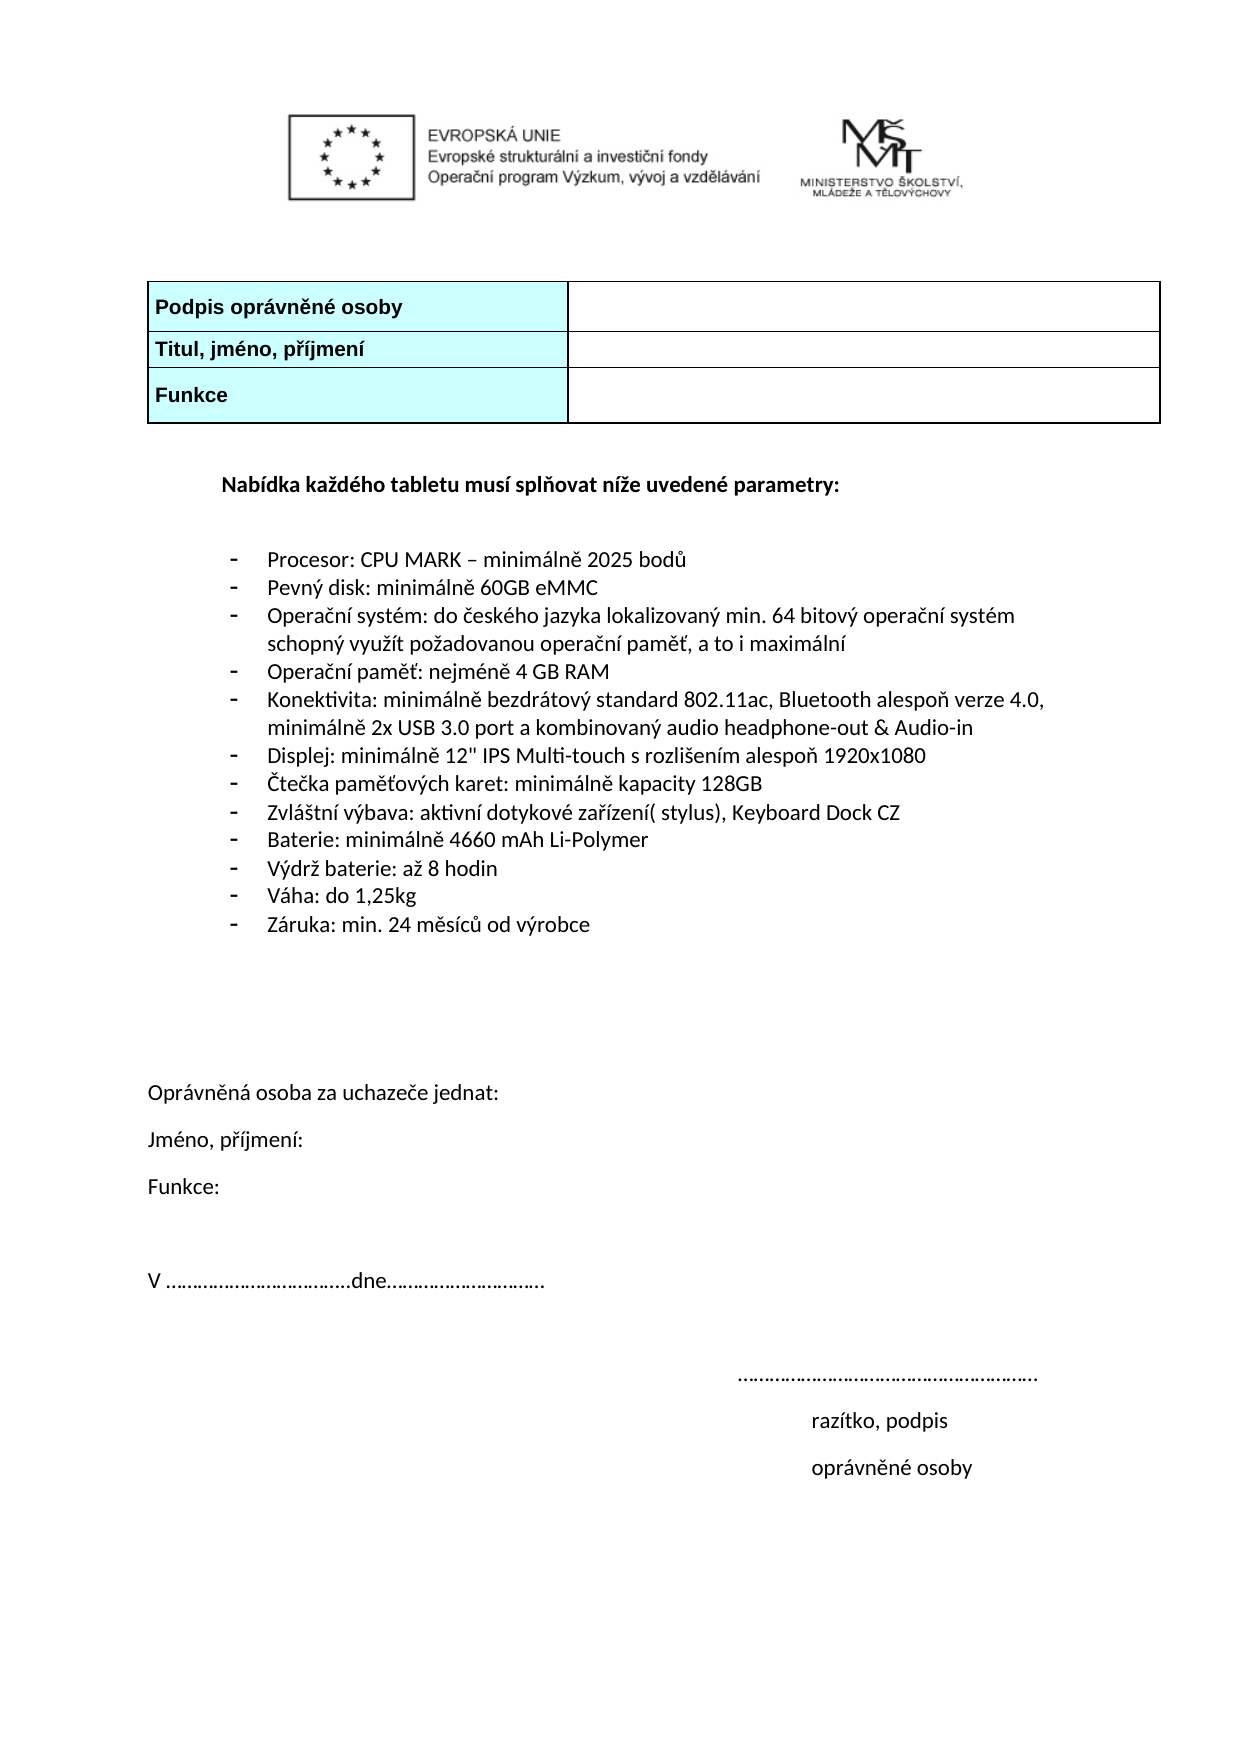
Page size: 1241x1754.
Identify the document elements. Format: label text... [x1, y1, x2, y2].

text oprávněné osoby [738, 1453, 1093, 1481]
table_cell [569, 332, 1159, 367]
text Nabídka každého tabletu musí splňovat níže uvedené parametry: [148, 471, 1093, 498]
list Konektivita: minimálně bezdrátový standard 802.11ac, Bluetooth alespoň verze 4.0, minimálně 2x USB 3.0 port a kombinovaný audio headphone-out & Audio-in [229, 686, 1093, 742]
table_cell Podpis oprávněné osoby [149, 282, 567, 331]
list Operační systém: do českého jazyka lokalizovaný min. 64 bitový operační systém schopný využít požadovanou operační paměť, a to i maximální [229, 601, 1093, 657]
table_cell [569, 368, 1159, 422]
picture [243, 73, 1000, 243]
list Výdrž baterie: až 8 hodin [229, 854, 1093, 882]
text razítko, podpis [738, 1406, 1093, 1434]
text Funkce: [148, 1172, 1093, 1200]
list Pevný disk: minimálně 60GB eMMC [229, 573, 1093, 601]
table_cell Funkce [149, 368, 567, 422]
text Oprávněná osoba za uchazeče jednat: [148, 1078, 1093, 1106]
list Zvláštní výbava: aktivní dotykové zařízení( stylus), Keyboard Dock CZ [229, 798, 1093, 826]
list Displej: minimálně 12" IPS Multi-touch s rozlišením alespoň 1920x1080 [229, 742, 1093, 769]
text V ……………………………..dne………………………… [148, 1266, 1093, 1294]
list Čtečka paměťových karet: minimálně kapacity 128GB [229, 769, 1093, 798]
table_cell [569, 282, 1159, 331]
list Záruka: min. 24 měsíců od výrobce [229, 910, 1093, 938]
text Jméno, příjmení: [148, 1125, 1093, 1153]
list Procesor: CPU MARK – minimálně 2025 bodů [229, 545, 1093, 573]
list Operační paměť: nejméně 4 GB RAM [229, 657, 1093, 686]
list Baterie: minimálně 4660 mAh Li-Polymer [229, 826, 1093, 854]
text ………………………………………………… [148, 1359, 1093, 1388]
list Váha: do 1,25kg [229, 882, 1093, 910]
table_cell Titul, jméno, příjmení [149, 332, 567, 367]
